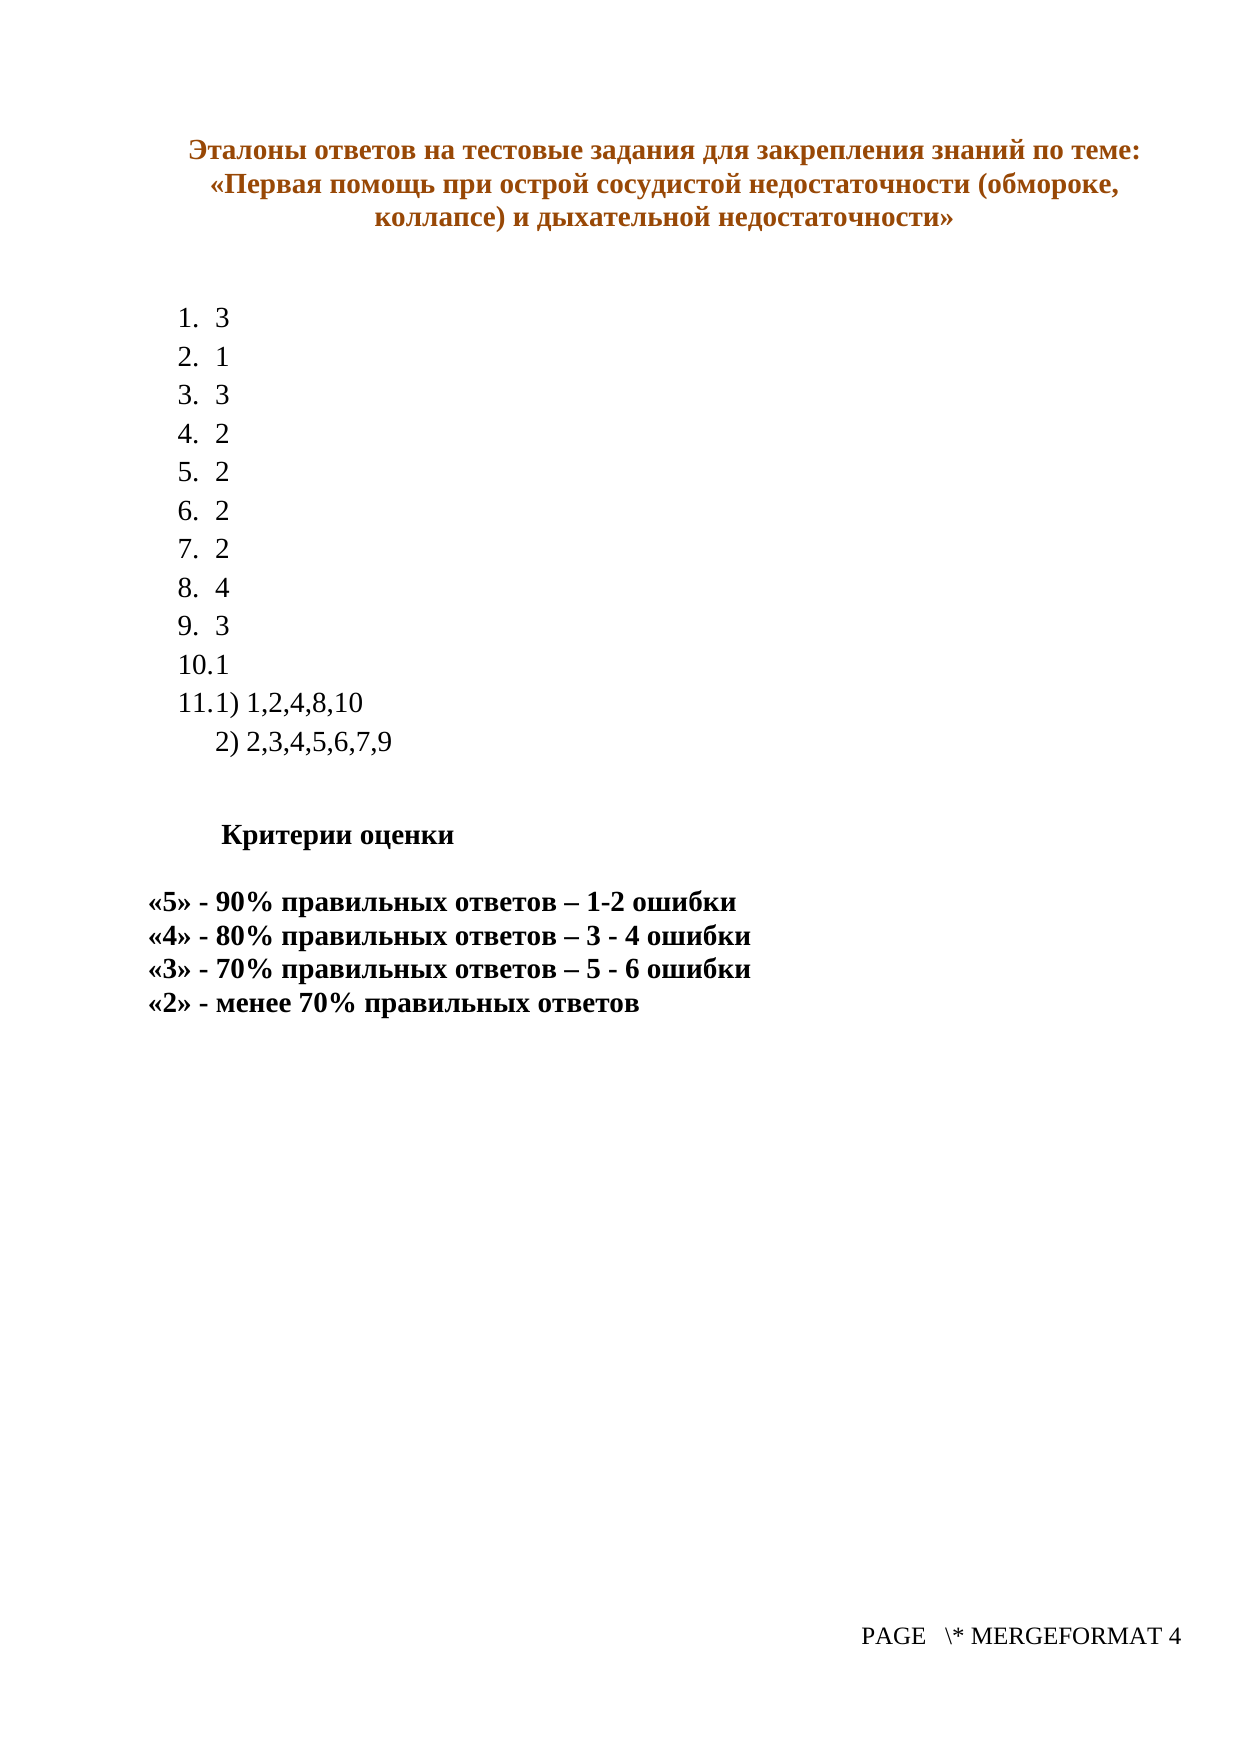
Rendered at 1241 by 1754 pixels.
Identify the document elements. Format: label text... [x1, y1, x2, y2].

list 2 [177, 531, 1181, 565]
list 3 [177, 300, 1181, 334]
text Эталоны ответов на тестовые задания для закрепления знаний по теме: «Первая помощь при острой сосудистой недостаточности (обмороке, коллапсе) и дыхательной недостаточности» [148, 132, 1181, 233]
list 3 [177, 377, 1181, 411]
text Критерии оценки [148, 817, 1181, 851]
list 2 [177, 454, 1181, 488]
list 2 [177, 416, 1181, 449]
list 1 [177, 647, 1181, 681]
text «2» - менее 70% правильных ответов [148, 985, 1181, 1018]
text «4» - 80% правильных ответов – 3 - 4 ошибки [148, 918, 1181, 951]
list 3 [177, 608, 1181, 642]
text «3» - 70% правильных ответов – 5 - 6 ошибки [148, 951, 1181, 985]
list 4 [177, 570, 1181, 603]
text «5» - 90% правильных ответов – 1-2 ошибки [148, 884, 1181, 918]
list 2 [177, 493, 1181, 526]
list 1) 1,2,4,8,10 [177, 686, 1181, 719]
list 2) 2,3,4,5,6,7,9 [215, 724, 1181, 758]
list 1 [177, 339, 1181, 372]
